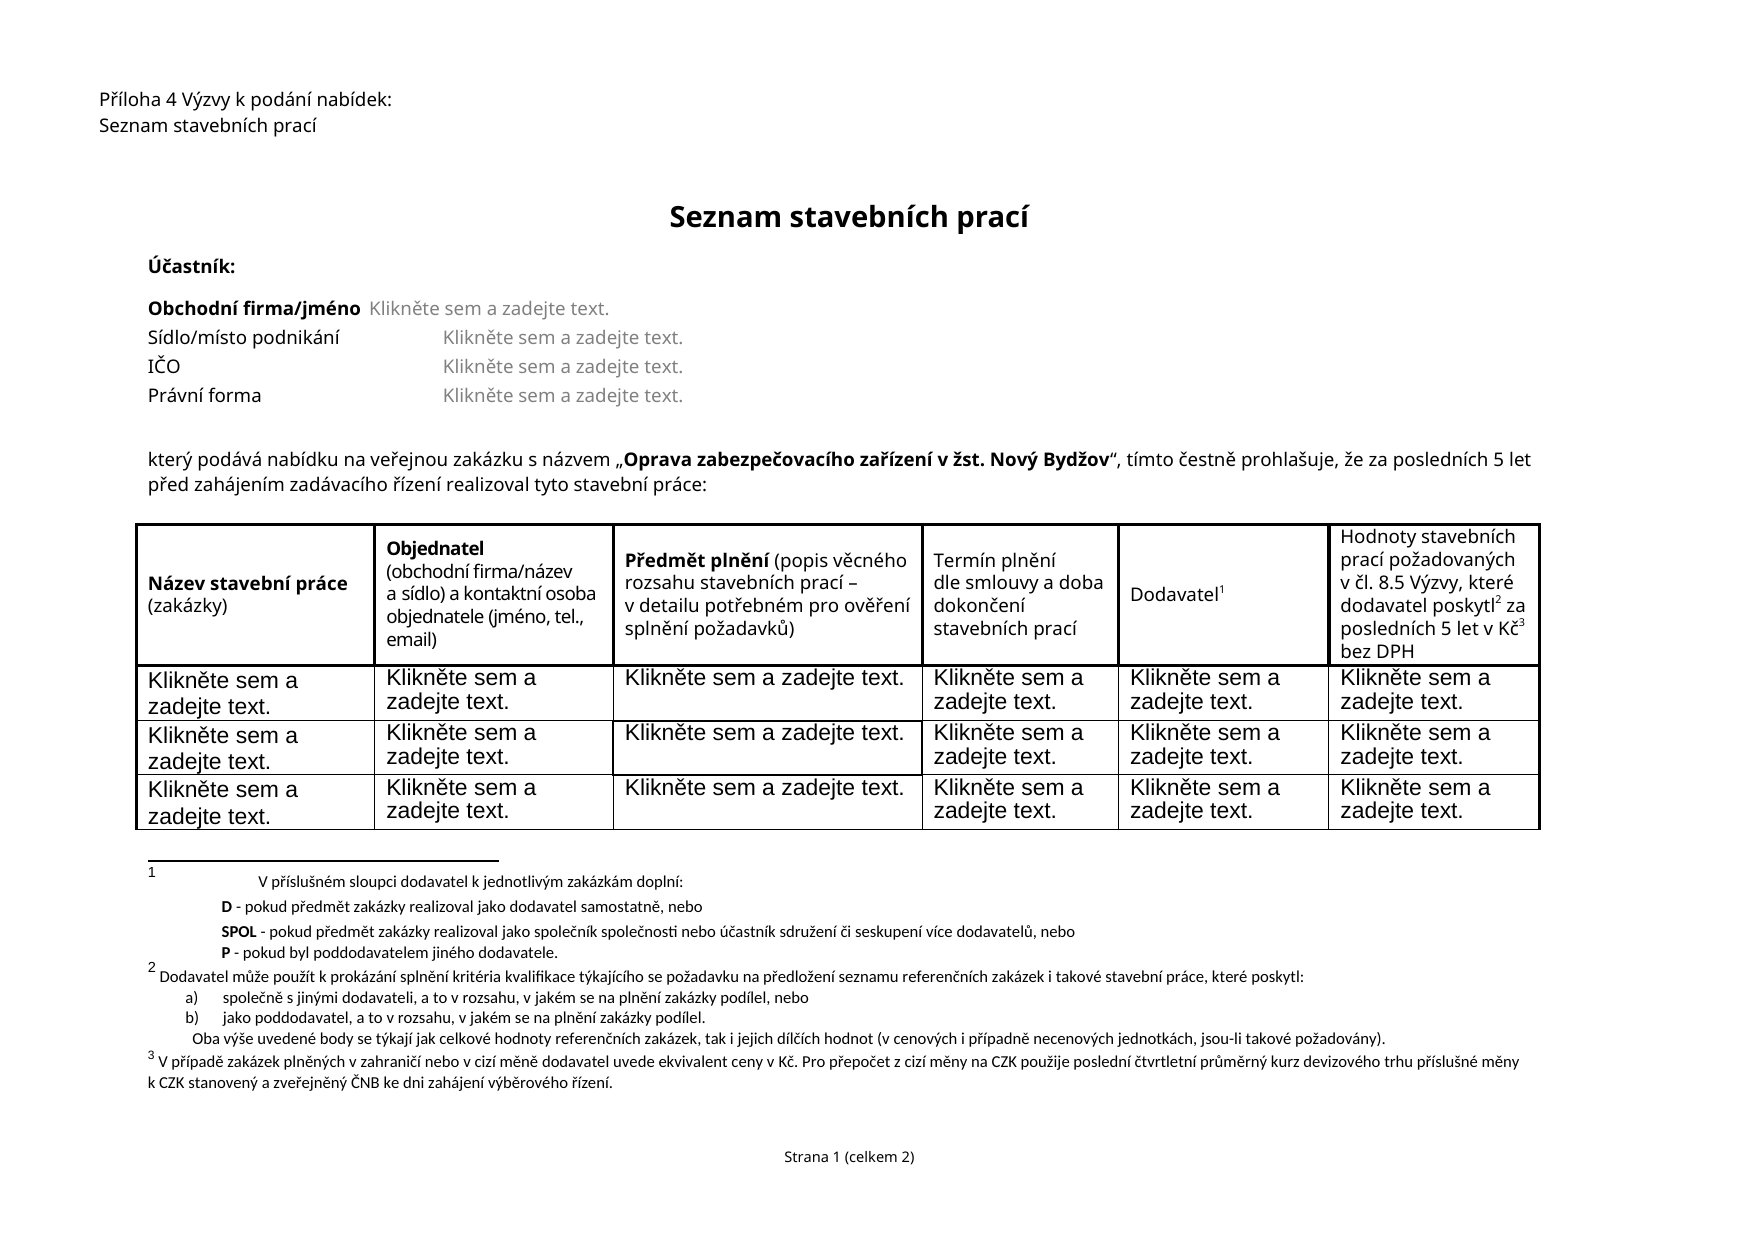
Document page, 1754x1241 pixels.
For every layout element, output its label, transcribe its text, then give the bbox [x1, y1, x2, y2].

text Obchodní firma/jméno [148, 292, 1551, 321]
table_header Předmět plnění (popis věcného rozsahu stavebních prací – v detailu potřebném pro ověření splnění požadavků) [615, 526, 921, 664]
text Právní forma [148, 379, 1551, 408]
table_header Dodavatel [1120, 526, 1327, 664]
title Seznam stavebních prací [148, 196, 1551, 236]
text Účastník: [148, 249, 1551, 279]
table_header Hodnoty stavebních prací požadovaných v čl. 8.5 Výzvy, které dodavatel poskytl za posledních 5 let v Kč bez DPH [1331, 526, 1538, 664]
text který podává nabídku na veřejnou zakázku s názvem „Oprava zabezpečovacího zařízení v žst. Nový Bydžov“, tímto čestně prohlašuje, že za posledních 5 let před zahájením zadávacího řízení realizoval tyto stavební práce: [148, 446, 1551, 497]
table_header Termín plnění dle smlouvy a doba dokončení stavebních prací [924, 526, 1117, 664]
text Sídlo/místo podnikání [148, 321, 1551, 350]
text IČO [148, 350, 1551, 379]
table_header Název stavební práce (zakázky) [138, 526, 373, 664]
table_header Objednatel (obchodní firma/název a sídlo) a kontaktní osoba objednatele (jméno, tel., email) [376, 526, 612, 664]
